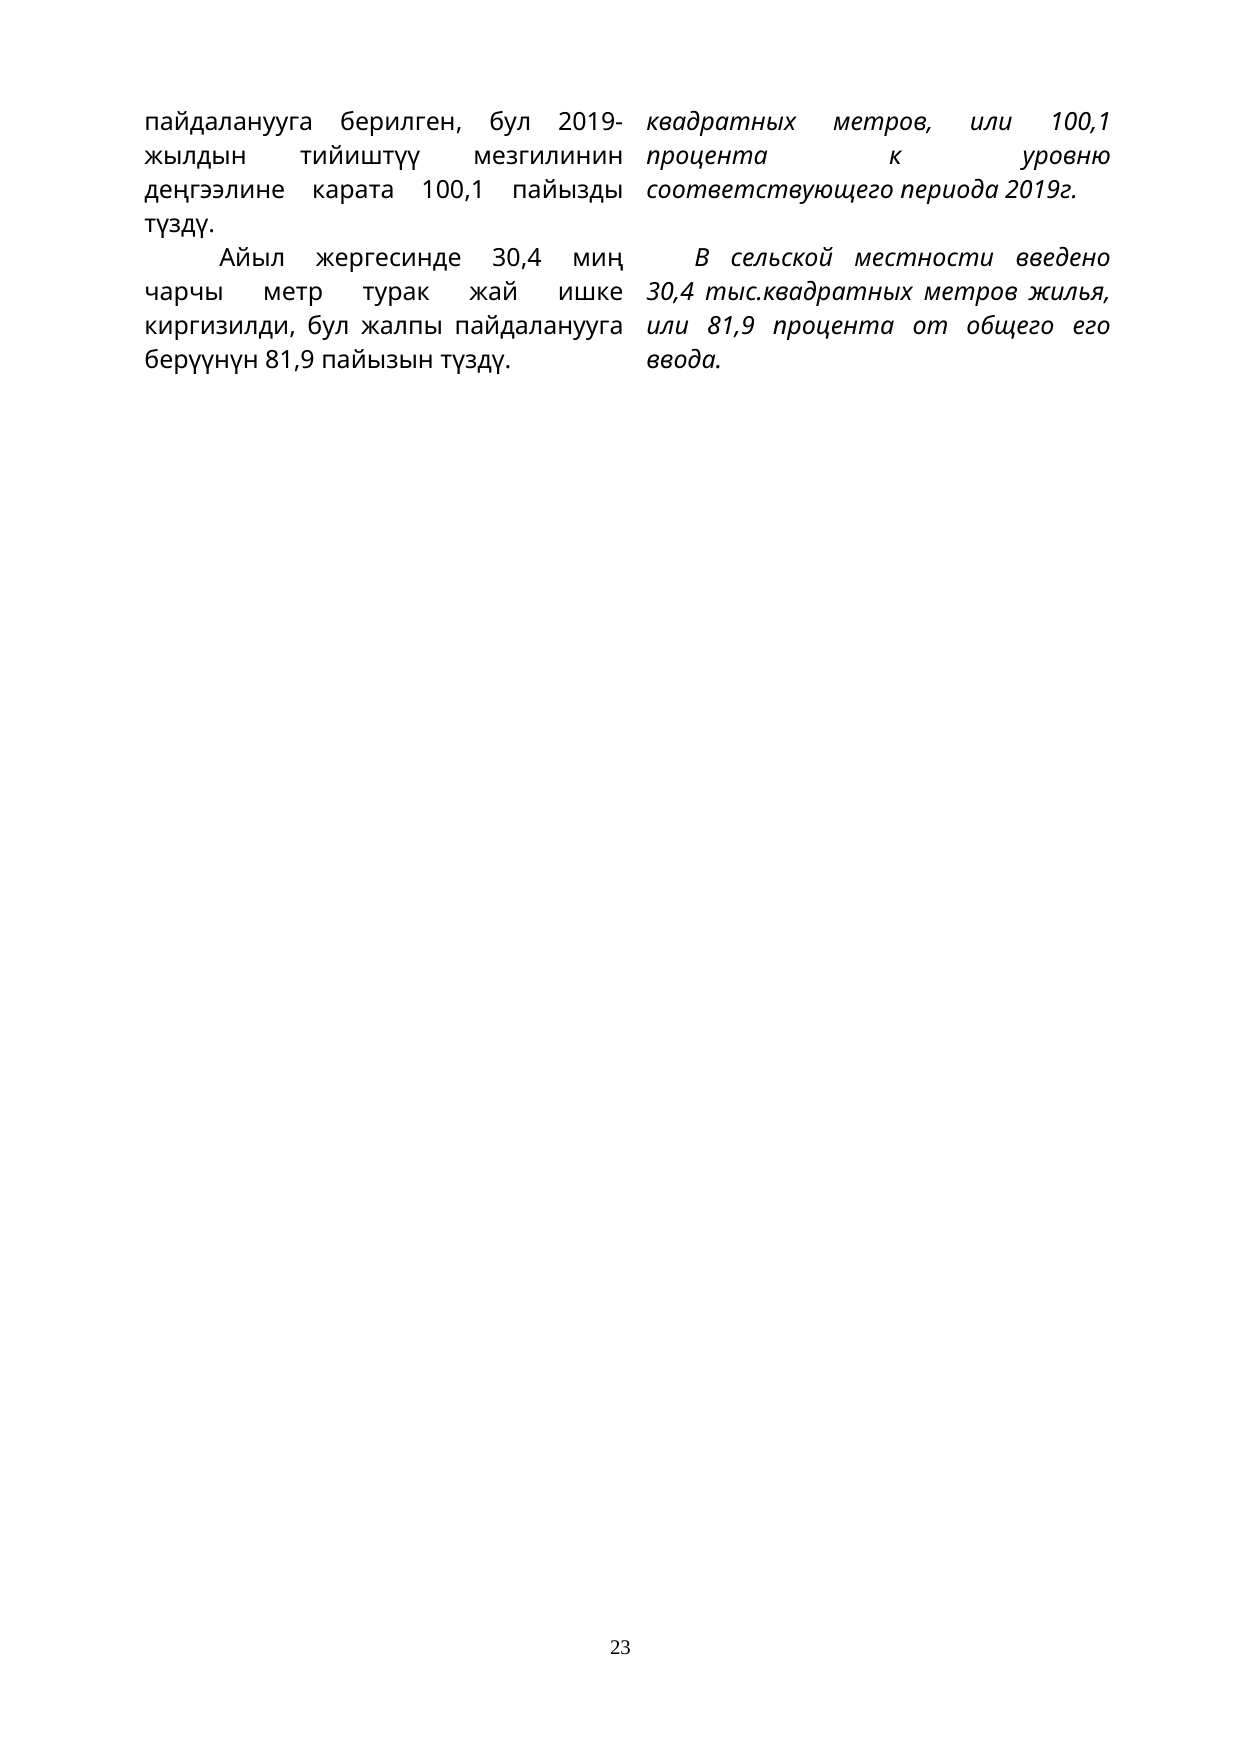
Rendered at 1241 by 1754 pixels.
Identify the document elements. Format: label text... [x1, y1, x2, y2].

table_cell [133, 104, 635, 240]
table_cell В сельской местности введено 30,4 тыс.квадратных метров жилья, или 81,9 процента от общего его ввода. [635, 240, 1122, 376]
table_cell Айыл жергесинде 30,4 миң чарчы метр турак жай ишке киргизилди, бул жалпы пайдаланууга берүүнүн 81,9 пайызын түздү. [133, 240, 635, 376]
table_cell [635, 104, 1122, 240]
